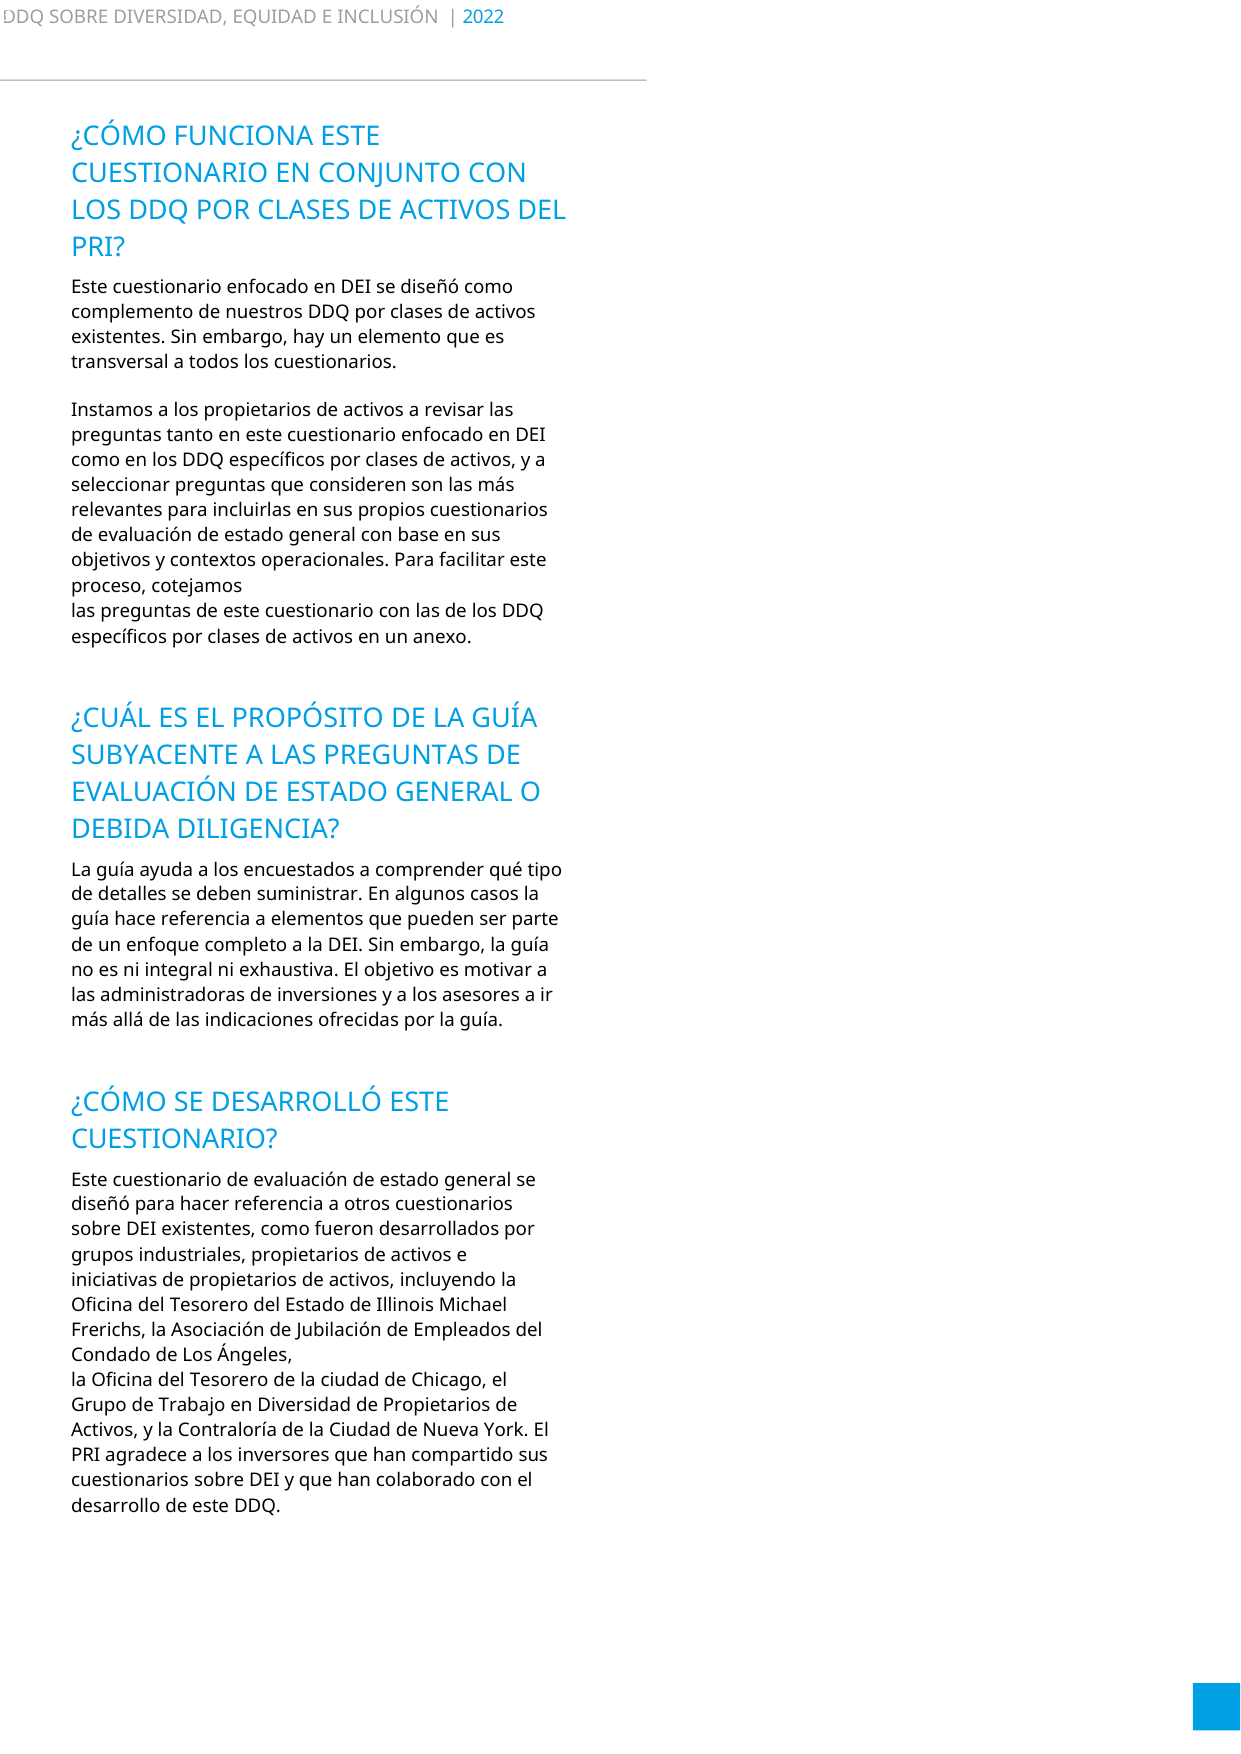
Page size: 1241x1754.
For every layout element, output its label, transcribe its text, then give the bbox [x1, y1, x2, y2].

text las preguntas de este cuestionario con las de los DDQ específicos por clases de activos en un anexo. [71, 597, 567, 648]
text La guía ayuda a los encuestados a comprender qué tipo de detalles se deben suministrar. En algunos casos la guía hace referencia a elementos que pueden ser parte de un enfoque completo a la DEI. Sin embargo, la guía no es ni integral ni exhaustiva. El objetivo es motivar a las administradoras de inversiones y a los asesores a ir más allá de las indicaciones ofrecidas por la guía. [71, 856, 567, 1032]
subtitle ¿CÓMO SE DESARROLLÓ ESTE CUESTIONARIO? [71, 1082, 567, 1156]
text la Oficina del Tesorero de la ciudad de Chicago, el Grupo de Trabajo en Diversidad de Propietarios de Activos, y la Contraloría de la Ciudad de Nueva York. El PRI agradece a los inversores que han compartido sus cuestionarios sobre DEI y que han colaborado con el desarrollo de este DDQ. [71, 1367, 552, 1517]
text Instamos a los propietarios de activos a revisar las preguntas tanto en este cuestionario enfocado en DEI como en los DDQ específicos por clases de activos, y a seleccionar preguntas que consideren son las más relevantes para incluirlas en sus propios cuestionarios de evaluación de estado general con base en sus objetivos y contextos operacionales. Para facilitar este proceso, cotejamos [71, 397, 567, 597]
subtitle ¿CÓMO FUNCIONA ESTE CUESTIONARIO EN CONJUNTO CON LOS DDQ POR CLASES DE ACTIVOS DEL PRI? [71, 117, 567, 264]
text Este cuestionario de evaluación de estado general se diseñó para hacer referencia a otros cuestionarios sobre DEI existentes, como fueron desarrollados por grupos industriales, propietarios de activos e iniciativas de propietarios de activos, incluyendo la Oficina del Tesorero del Estado de Illinois Michael Frerichs, la Asociación de Jubilación de Empleados del Condado de Los Ángeles, [71, 1166, 557, 1367]
text Este cuestionario enfocado en DEI se diseñó como complemento de nuestros DDQ por clases de activos existentes. Sin embargo, hay un elemento que es transversal a todos los cuestionarios. [71, 274, 567, 374]
subtitle ¿CUÁL ES EL PROPÓSITO DE LA GUÍA SUBYACENTE A LAS PREGUNTAS DE EVALUACIÓN DE ESTADO GENERAL O DEBIDA DILIGENCIA? [71, 699, 567, 846]
